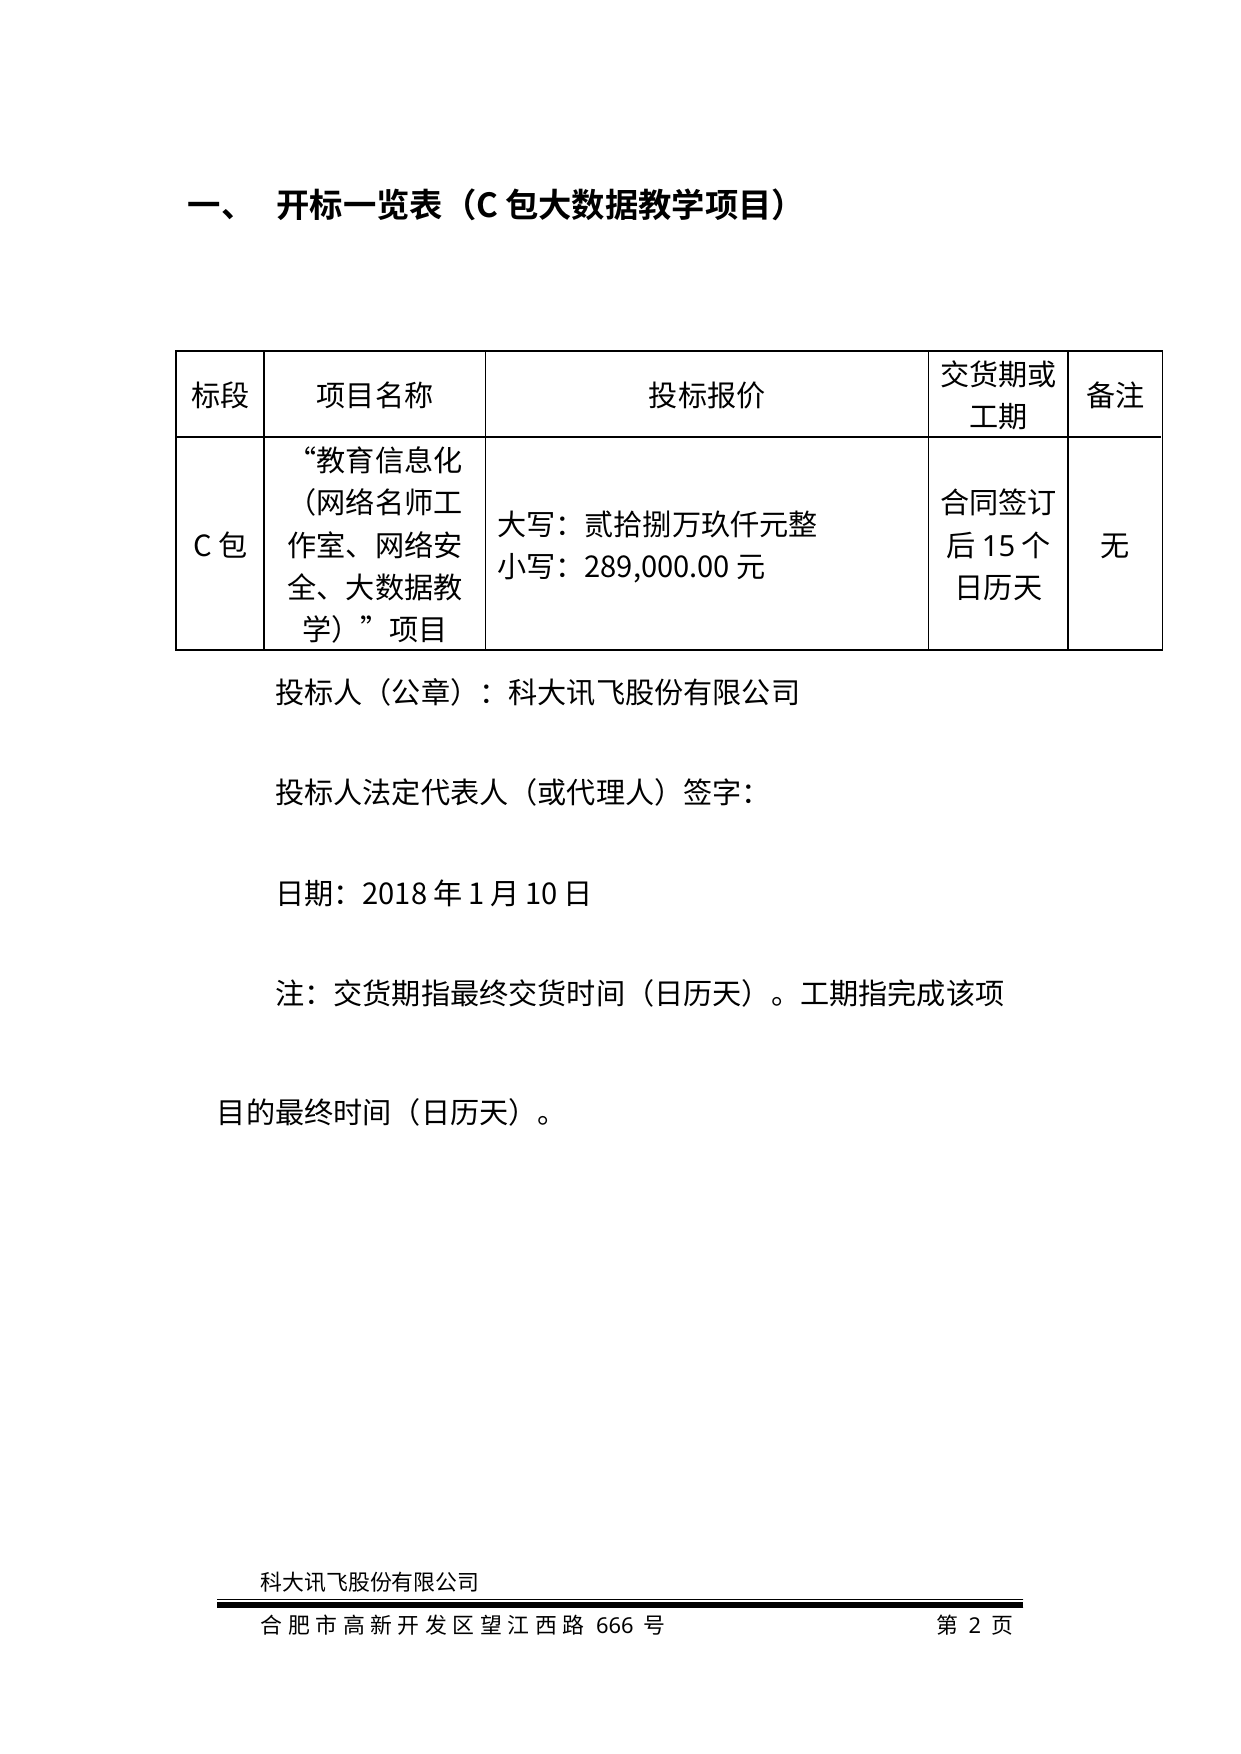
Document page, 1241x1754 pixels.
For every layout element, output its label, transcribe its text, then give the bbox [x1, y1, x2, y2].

subtitle 开标一览表（C包大数据教学项目） [187, 163, 1023, 242]
table_header 交货期或工期 [929, 352, 1067, 436]
table_cell “教育信息化（网络名师工作室、网络安全、大数据教学）”项目 [265, 438, 485, 649]
table_header 标段 [177, 352, 263, 436]
table_header 项目名称 [265, 352, 485, 436]
table_header 备注 [1069, 352, 1162, 436]
text 投标人（公章）：科大讯飞股份有限公司 [217, 651, 1023, 730]
table_cell C包 [177, 438, 263, 649]
table_cell 大写：贰拾捌万玖仟元整 小写：289,000.00元 [486, 438, 928, 649]
table_header 投标报价 [486, 352, 928, 436]
table_cell 合同签订后15个日历天 [929, 438, 1067, 649]
text 注：交货期指最终交货时间（日历天）。工期指完成该项目的最终时间（日历天）。 [217, 952, 1023, 1151]
text 投标人法定代表人（或代理人）签字： [217, 751, 1023, 831]
text 日期：2018年1月10日 [217, 852, 1023, 931]
table_cell 无 [1069, 436, 1162, 649]
